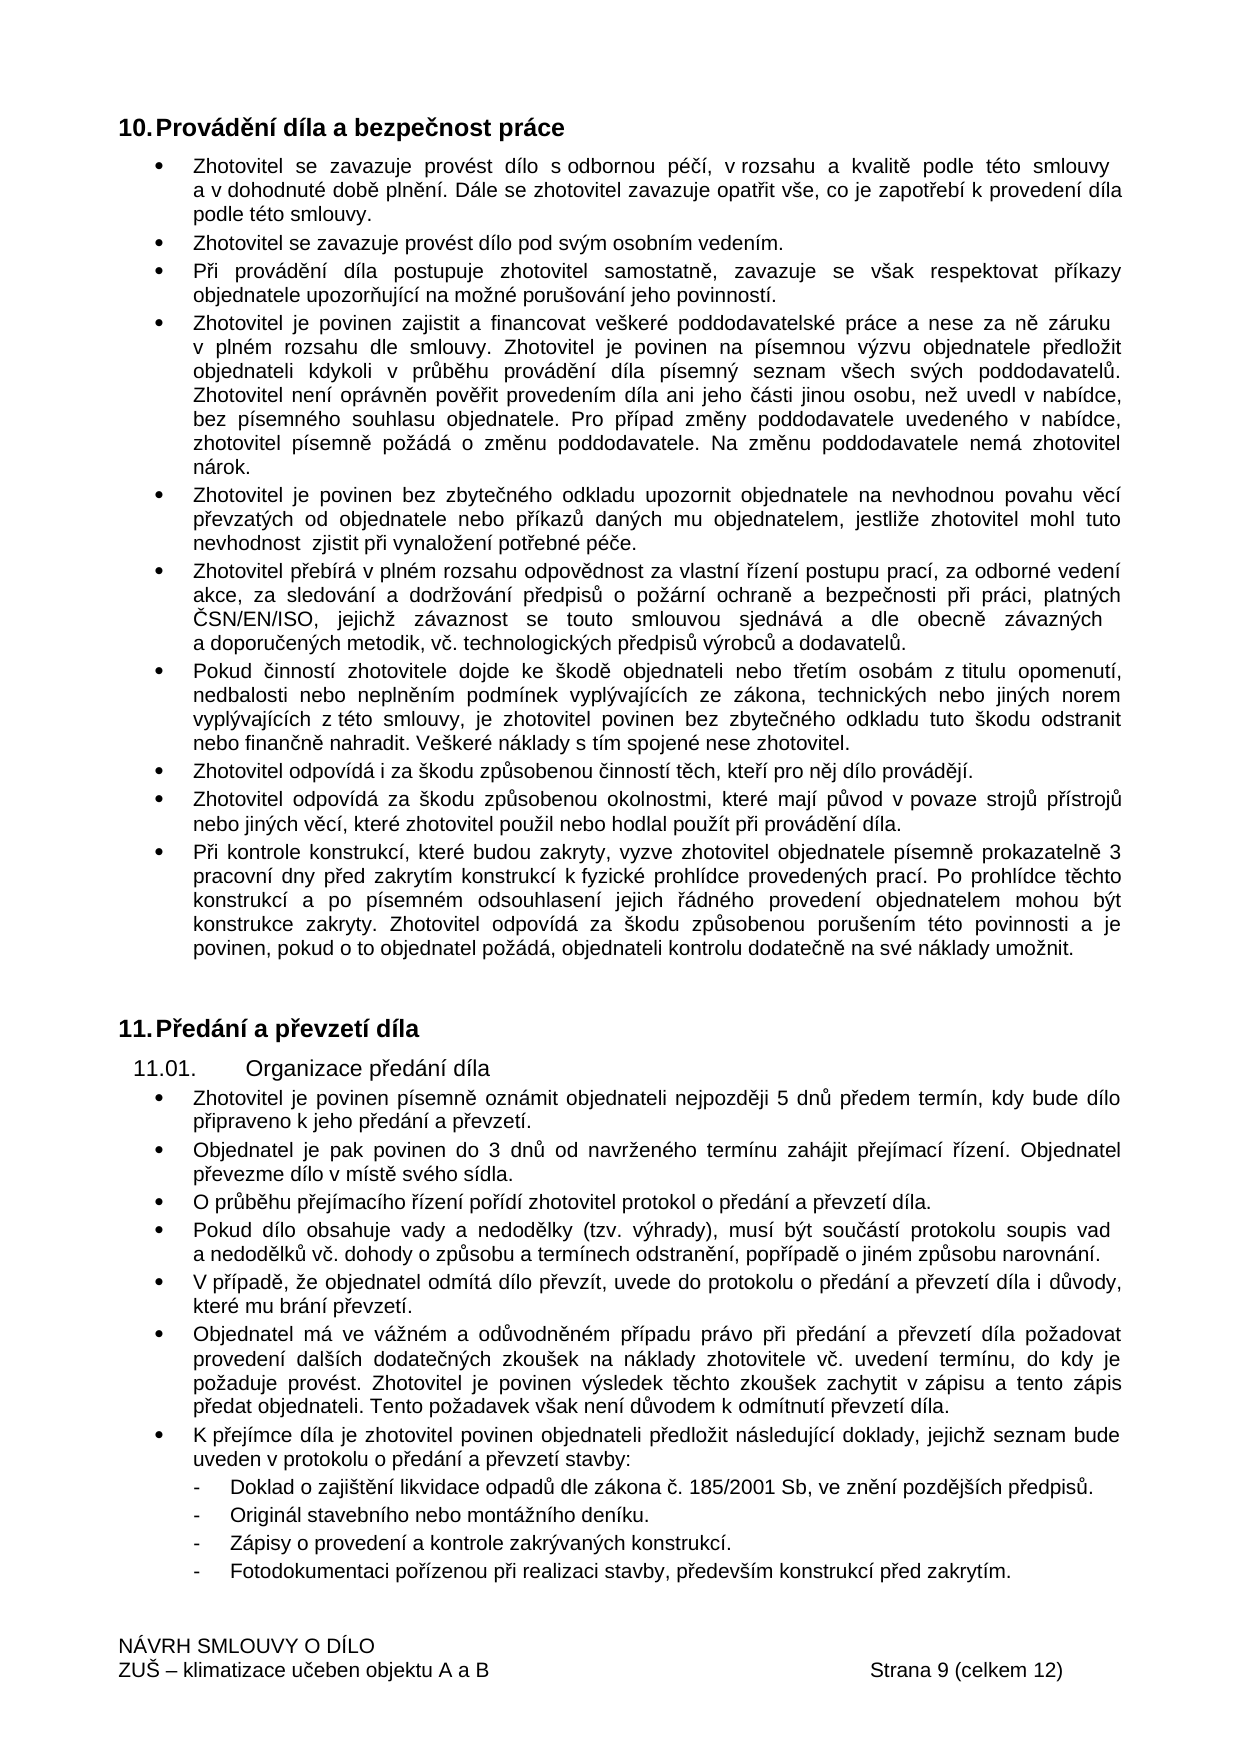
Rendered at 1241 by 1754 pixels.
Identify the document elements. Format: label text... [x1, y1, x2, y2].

text V případě, že objednatel odmítá dílo převzít, uvede do protokolu o předání a převzetí díla i důvody, které mu brání převzetí. [155, 1270, 1122, 1318]
text Zhotovitel se zavazuje provést dílo pod svým osobním vedením. [155, 230, 1122, 254]
text Zhotovitel je povinen bez zbytečného odkladu upozornit objednatele na nevhodnou povahu věcí převzatých od objednatele nebo příkazů daných mu objednatelem, jestliže zhotovitel mohl tuto nevhodnost zjistit při vynaložení potřebné péče. [155, 483, 1122, 555]
subtitle Předání a převzetí díla [118, 1013, 1122, 1042]
text Zhotovitel odpovídá za škodu způsobenou okolnostmi, které mají původ v povaze strojů přístrojů nebo jiných věcí, které zhotovitel použil nebo hodlal použít při provádění díla. [155, 787, 1122, 835]
text Při provádění díla postupuje zhotovitel samostatně, zavazuje se však respektovat příkazy objednatele upozorňující na možné porušování jeho povinností. [155, 258, 1122, 307]
text - Originál stavebního nebo montážního deníku. [193, 1503, 1122, 1527]
text Zhotovitel odpovídá i za škodu způsobenou činností těch, kteří pro něj dílo provádějí. [155, 759, 1122, 783]
text K přejímce díla je zhotovitel povinen objednateli předložit následující doklady, jejichž seznam bude uveden v protokolu o předání a převzetí stavby: [155, 1422, 1122, 1470]
text Pokud činností zhotovitele dojde ke škodě objednateli nebo třetím osobám z titulu opomenutí, nedbalosti nebo neplněním podmínek vyplývajících ze zákona, technických nebo jiných norem vyplývajících z této smlouvy, je zhotovitel povinen bez zbytečného odkladu tuto škodu odstranit nebo finančně nahradit. Veškeré náklady s tím spojené nese zhotovitel. [155, 659, 1122, 755]
text - Fotodokumentaci pořízenou při realizaci stavby, především konstrukcí před zakrytím. [193, 1559, 1122, 1583]
text Objednatel je pak povinen do 3 dnů od navrženého termínu zahájit přejímací řízení. Objednatel převezme dílo v místě svého sídla. [155, 1137, 1122, 1186]
subtitle Organizace předání díla [133, 1055, 1122, 1081]
text Pokud dílo obsahuje vady a nedodělky (tzv. výhrady), musí být součástí protokolu soupis vad a nedodělků vč. dohody o způsobu a termínech odstranění, popřípadě o jiném způsobu narovnání. [155, 1218, 1122, 1266]
text Při kontrole konstrukcí, které budou zakryty, vyzve zhotovitel objednatele písemně prokazatelně 3 pracovní dny před zakrytím konstrukcí k fyzické prohlídce provedených prací. Po prohlídce těchto konstrukcí a po písemném odsouhlasení jejich řádného provedení objednatelem mohou být konstrukce zakryty. Zhotovitel odpovídá za škodu způsobenou porušením této povinnosti a je povinen, pokud o to objednatel požádá, objednateli kontrolu dodatečně na své náklady umožnit. [155, 839, 1122, 959]
text Zhotovitel je povinen zajistit a financovat veškeré poddodavatelské práce a nese za ně záruku v plném rozsahu dle smlouvy. Zhotovitel je povinen na písemnou výzvu objednatele předložit objednateli kdykoli v průběhu provádění díla písemný seznam všech svých poddodavatelů. Zhotovitel není oprávněn pověřit provedením díla ani jeho části jinou osobu, než uvedl v nabídce, bez písemného souhlasu objednatele. Pro případ změny poddodavatele uvedeného v nabídce, zhotovitel písemně požádá o změnu poddodavatele. Na změnu poddodavatele nemá zhotovitel nárok. [155, 311, 1122, 478]
text - Zápisy o provedení a kontrole zakrývaných konstrukcí. [193, 1531, 1122, 1555]
text - Doklad o zajištění likvidace odpadů dle zákona č. 185/2001 Sb, ve znění pozdějších předpisů. [193, 1474, 1122, 1498]
subtitle Provádění díla a bezpečnost práce [118, 113, 1122, 142]
text Zhotovitel se zavazuje provést dílo s odbornou péčí, v rozsahu a kvalitě podle této smlouvy a v dohodnuté době plnění. Dále se zhotovitel zavazuje opatřit vše, co je zapotřebí k provedení díla podle této smlouvy. [155, 154, 1122, 226]
text Zhotovitel je povinen písemně oznámit objednateli nejpozději 5 dnů předem termín, kdy bude dílo připraveno k jeho předání a převzetí. [155, 1085, 1122, 1133]
text Zhotovitel přebírá v plném rozsahu odpovědnost za vlastní řízení postupu prací, za odborné vedení akce, za sledování a dodržování předpisů o požární ochraně a bezpečnosti při práci, platných ČSN/EN/ISO, jejichž závaznost se touto smlouvou sjednává a dle obecně závazných a doporučených metodik, vč. technologických předpisů výrobců a dodavatelů. [155, 559, 1122, 655]
text O průběhu přejímacího řízení pořídí zhotovitel protokol o předání a převzetí díla. [155, 1190, 1122, 1214]
text Objednatel má ve vážném a odůvodněném případu právo při předání a převzetí díla požadovat provedení dalších dodatečných zkoušek na náklady zhotovitele vč. uvedení termínu, do kdy je požaduje provést. Zhotovitel je povinen výsledek těchto zkoušek zachytit v zápisu a tento zápis předat objednateli. Tento požadavek však není důvodem k odmítnutí převzetí díla. [155, 1322, 1122, 1418]
